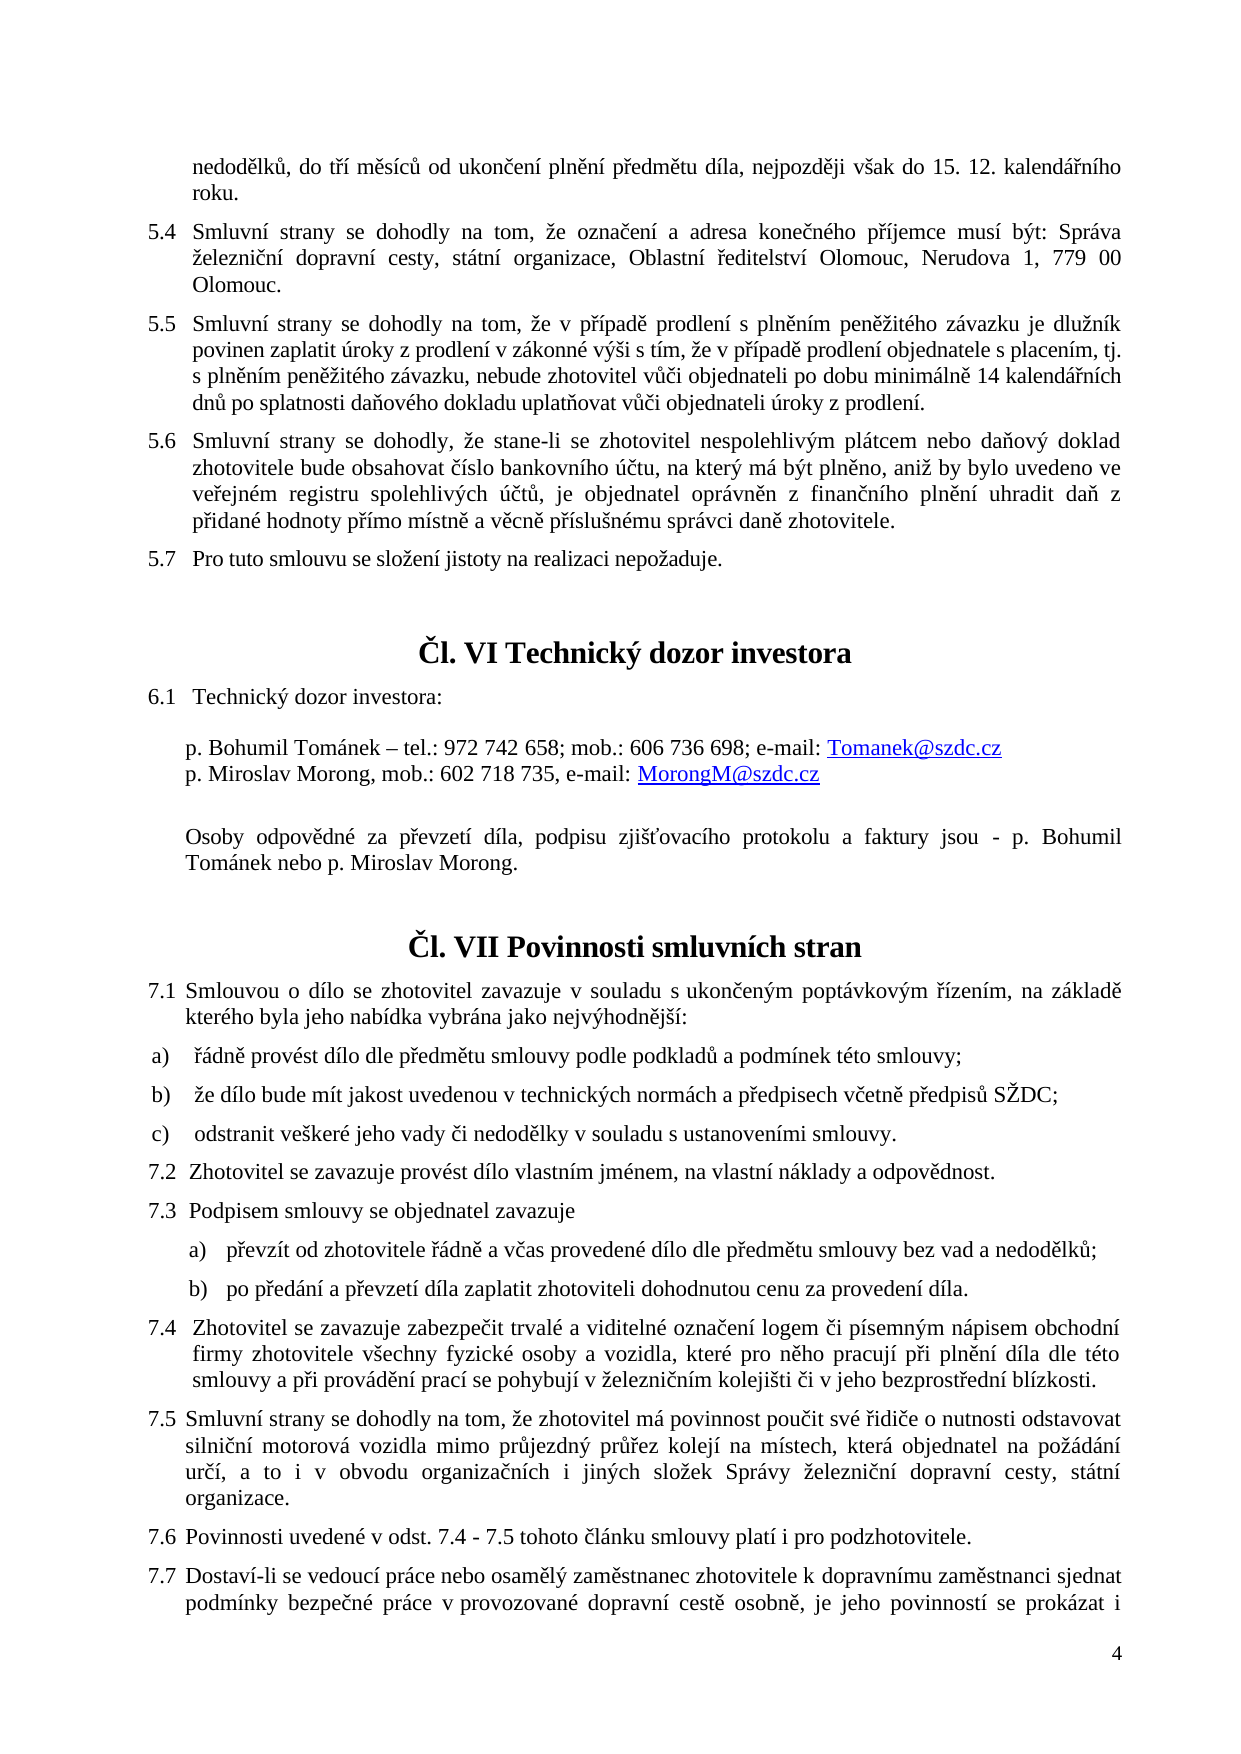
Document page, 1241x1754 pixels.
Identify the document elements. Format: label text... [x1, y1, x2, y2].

list Povinnosti uvedené v odst. 7.4 - 7.5 tohoto článku smlouvy platí i pro podzhotovitele. [148, 1523, 1122, 1550]
text p. Bohumil Tománek – tel.: 972 742 658; mob.: 606 736 698; e-mail: Tomanek@szdc.cz [185, 734, 1122, 761]
list Smlouvou o dílo se zhotovitel zavazuje v souladu s ukončeným poptávkovým řízením, na základě kterého byla jeho nabídka vybrána jako nejvýhodnější: [148, 977, 1122, 1029]
list odstranit veškeré jeho vady či nedodělky v souladu s ustanoveními smlouvy. [148, 1119, 1122, 1146]
list Pro tuto smlouvu se složení jistoty na realizaci nepožaduje. [148, 546, 1122, 572]
list Podpisem smlouvy se objednatel zavazuje [148, 1197, 1122, 1224]
list po předání a převzetí díla zaplatit zhotoviteli dohodnutou cenu za provedení díla. [188, 1275, 1122, 1301]
list převzít od zhotovitele řádně a včas provedené dílo dle předmětu smlouvy bez vad a nedodělků; [188, 1236, 1122, 1262]
list Technický dozor investora: [148, 683, 1122, 709]
text Osoby odpovědné za převzetí díla, podpisu zjišťovacího protokolu a faktury jsou - p. Bohumil Tománek nebo p. Miroslav Morong. [185, 823, 1122, 876]
text p. Miroslav Morong, mob.: 602 718 735, e-mail: MorongM@szdc.cz [148, 761, 1122, 787]
list Smluvní strany se dohodly na tom, že v případě prodlení s plněním peněžitého závazku je dlužník povinen zaplatit úroky z prodlení v zákonné výši s tím, že v případě prodlení objednatele s placením, tj. s plněním peněžitého závazku, nebude zhotovitel vůči objednateli po dobu minimálně 14 kalendářních dnů po splatnosti daňového dokladu uplatňovat vůči objednateli úroky z prodlení. [148, 310, 1122, 415]
list Zhotovitel se zavazuje zabezpečit trvalé a viditelné označení logem či písemným nápisem obchodní firmy zhotovitele všechny fyzické osoby a vozidla, které pro něho pracují při plnění díla dle této smlouvy a při provádění prací se pohybují v železničním kolejišti či v jeho bezprostřední blízkosti. [148, 1314, 1122, 1393]
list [148, 1562, 1122, 1615]
list Smluvní strany se dohodly na tom, že zhotovitel má povinnost poučit své řidiče o nutnosti odstavovat silniční motorová vozidla mimo průjezdný průřez kolejí na místech, která objednatel na požádání určí, a to i v obvodu organizačních i jiných složek Správy železniční dopravní cesty, státní organizace. [148, 1405, 1122, 1511]
list Smluvní strany se dohodly, že stane-li se zhotovitel nespolehlivým plátcem nebo daňový doklad zhotovitele bude obsahovat číslo bankovního účtu, na který má být plněno, aniž by bylo uvedeno ve veřejném registru spolehlivých účtů, je objednatel oprávněn z finančního plnění uhradit daň z přidané hodnoty přímo místně a věcně příslušnému správci daně zhotovitele. [148, 428, 1122, 533]
list řádně provést dílo dle předmětu smlouvy podle podkladů a podmínek této smlouvy; [148, 1042, 1122, 1068]
text Čl. VII Povinnosti smluvních stran [148, 928, 1122, 964]
list Zhotovitel se zavazuje provést dílo vlastním jménem, na vlastní náklady a odpovědnost. [148, 1158, 1122, 1185]
list že dílo bude mít jakost uvedenou v technických normách a předpisech včetně předpisů SŽDC; [148, 1081, 1122, 1107]
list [148, 153, 1122, 206]
text Čl. VI Technický dozor investora [148, 634, 1122, 670]
list Smluvní strany se dohodly na tom, že označení a adresa konečného příjemce musí být: Správa železniční dopravní cesty, státní organizace, Oblastní ředitelství Olomouc, Nerudova 1, 779 00 Olomouc. [148, 218, 1122, 297]
